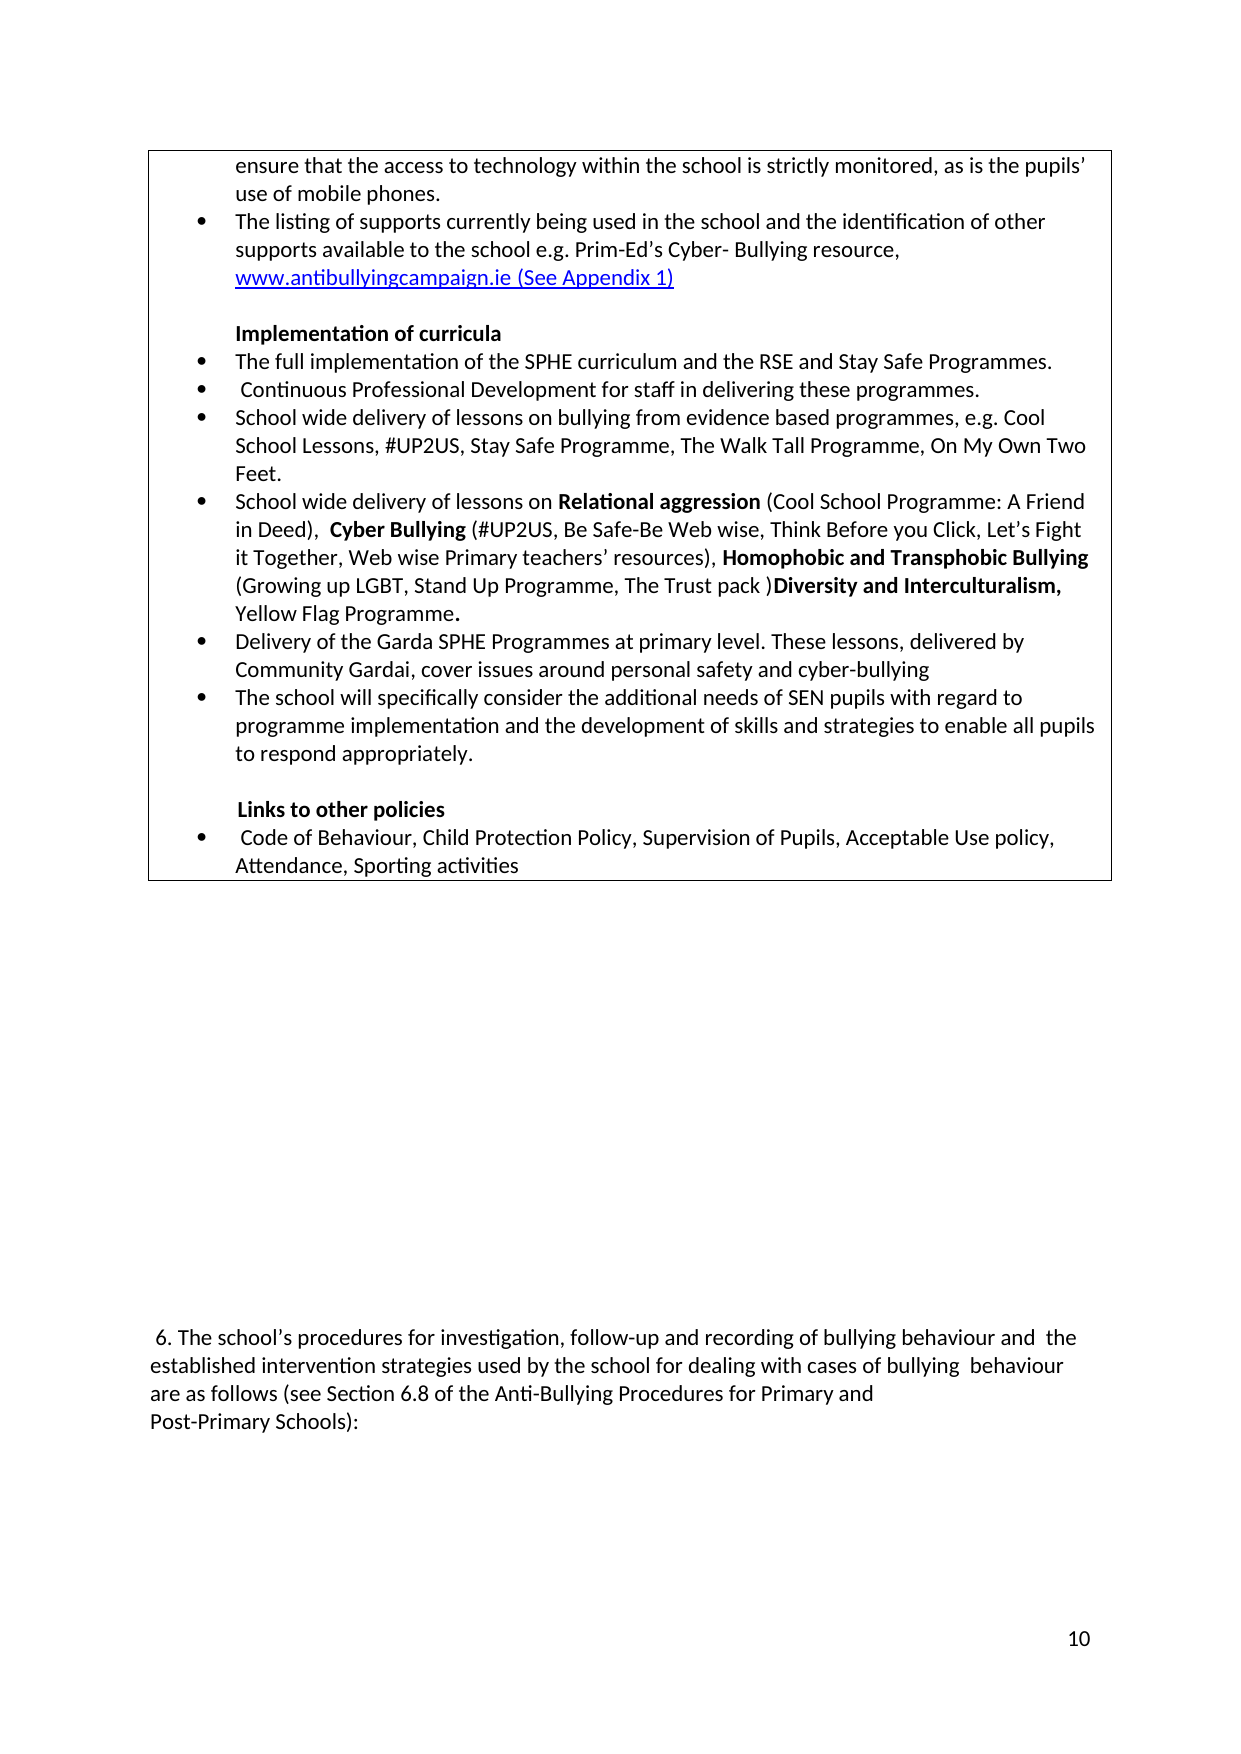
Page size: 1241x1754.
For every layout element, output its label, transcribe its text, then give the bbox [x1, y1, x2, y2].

text 6. The school’s procedures for investigation, follow-up and recording of bullying behaviour and the established intervention strategies used by the school for dealing with cases of bullying behaviour are as follows (see Section 6.8 of the Anti-Bullying Procedures for Primary and [150, 1323, 1090, 1407]
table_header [149, 151, 1111, 879]
text Post-Primary Schools): [150, 1407, 1090, 1435]
